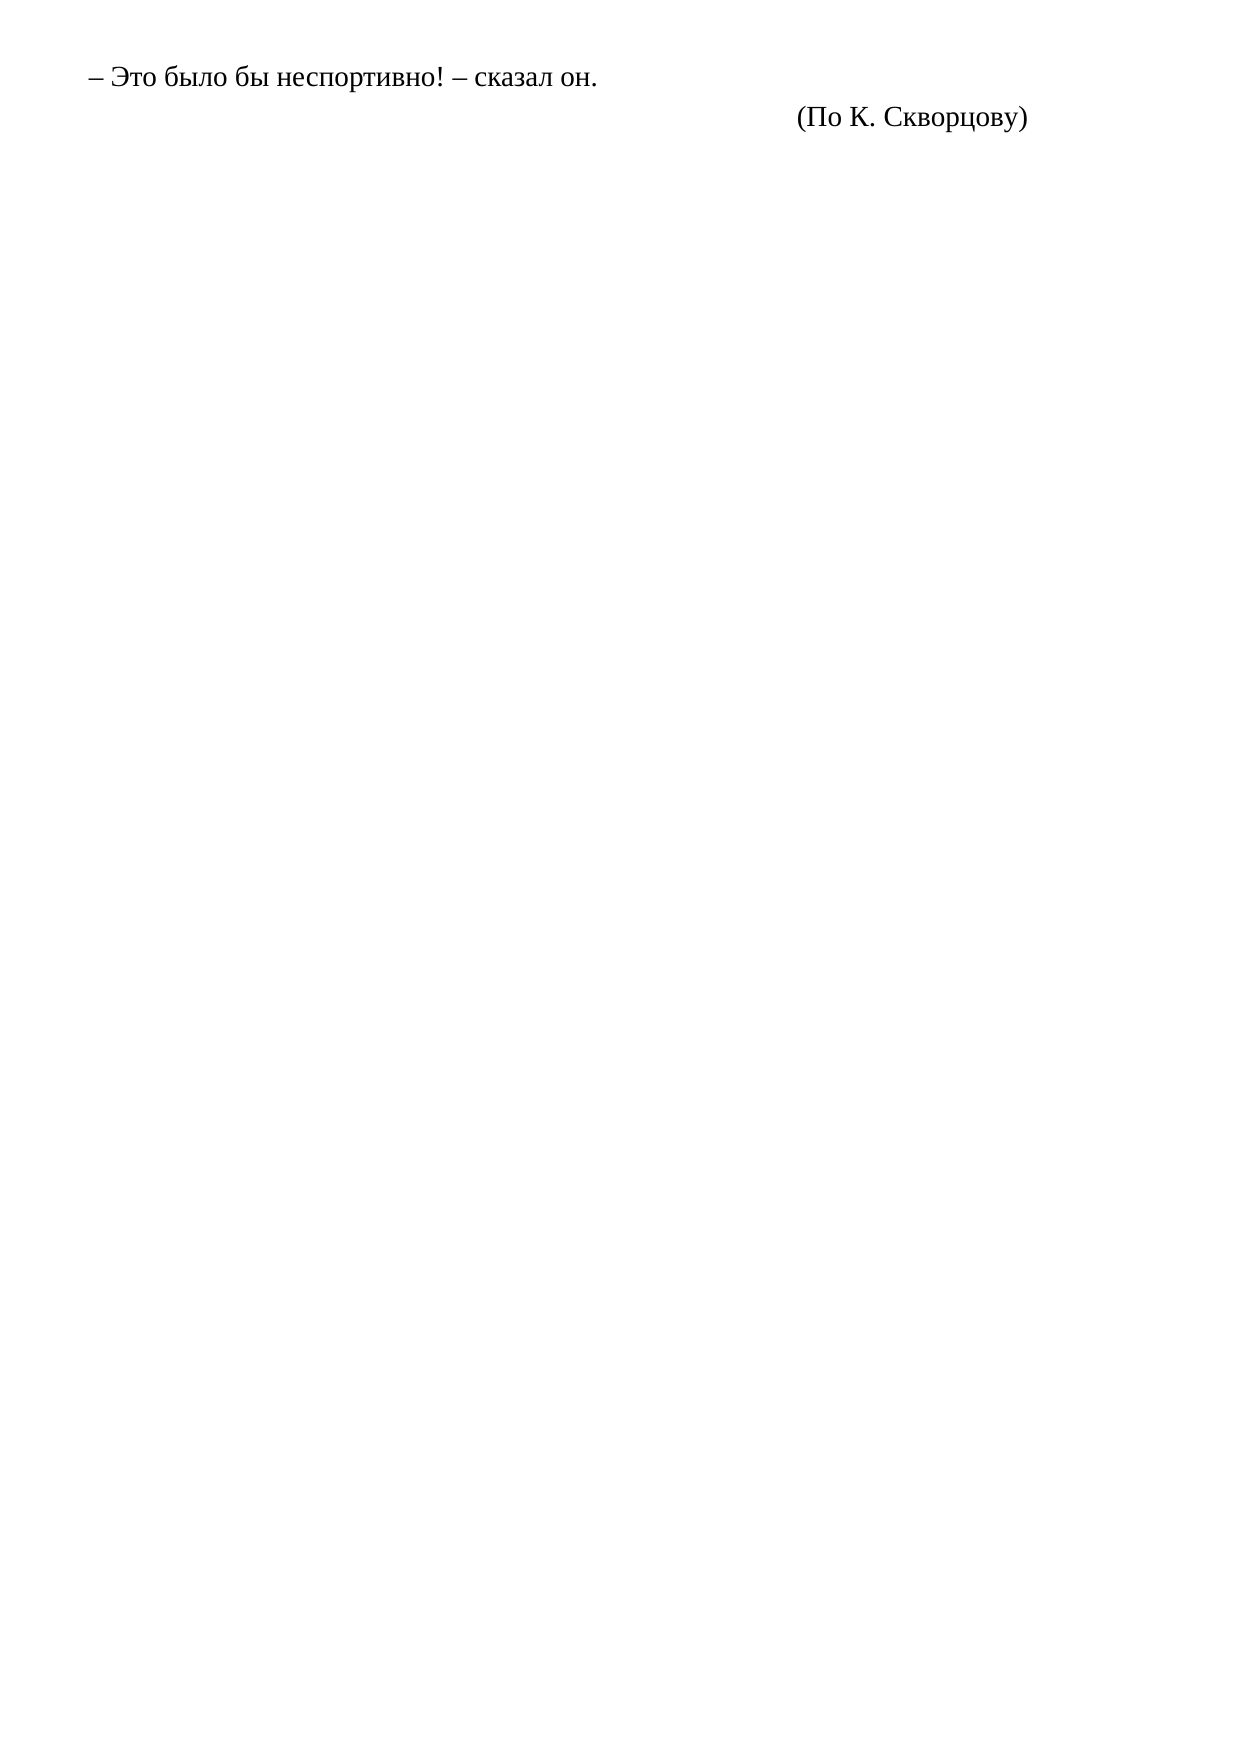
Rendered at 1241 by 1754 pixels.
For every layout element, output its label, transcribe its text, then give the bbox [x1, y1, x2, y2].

text – Это было бы неспортивно! – сказал он. [59, 59, 1196, 93]
list (По К. Скворцову) [693, 99, 1196, 133]
